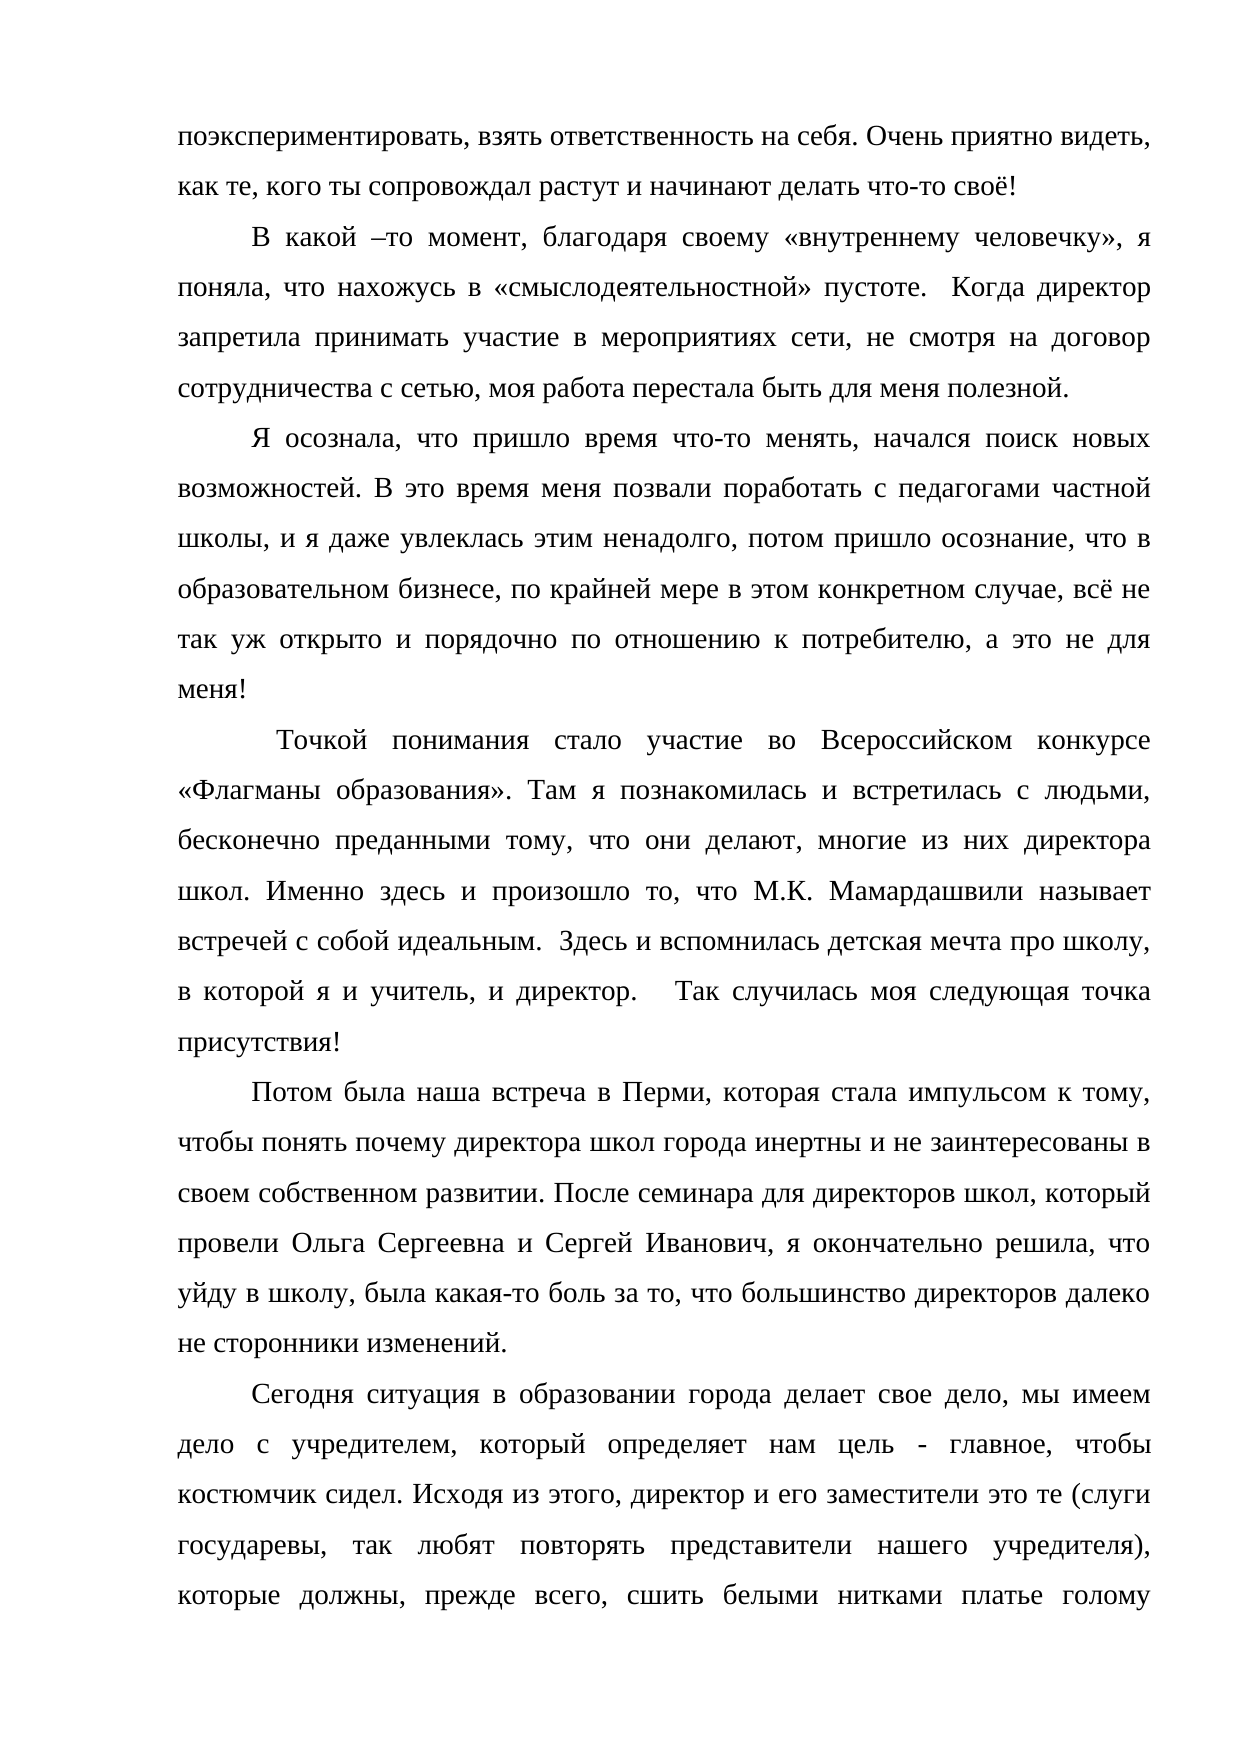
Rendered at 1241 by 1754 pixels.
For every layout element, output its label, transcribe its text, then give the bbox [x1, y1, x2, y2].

text Потом была наша встреча в Перми, которая стала импульсом к тому, чтобы понять почему директора школ города инертны и не заинтересованы в своем собственном развитии. После семинара для директоров школ, который провели Ольга Сергеевна и Сергей Иванович, я окончательно решила, что уйду в школу, была какая-то боль за то, что большинство директоров далеко не сторонники изменений. [177, 1074, 1152, 1359]
text Я осознала, что пришло время что-то менять, начался поиск новых возможностей. В это время меня позвали поработать с педагогами частной школы, и я даже увлеклась этим ненадолго, потом пришло осознание, что в образовательном бизнесе, по крайней мере в этом конкретном случае, всё не так уж открыто и порядочно по отношению к потребителю, а это не для меня! [177, 420, 1152, 705]
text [177, 118, 1152, 202]
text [177, 1376, 1152, 1611]
text В какой –то момент, благодаря своему «внутреннему человечку», я поняла, что нахожусь в «смыслодеятельностной» пустоте. Когда директор запретила принимать участие в мероприятиях сети, не смотря на договор сотрудничества с сетью, моя работа перестала быть для меня полезной. [177, 219, 1152, 403]
text Точкой понимания стало участие во Всероссийском конкурсе «Флагманы образования». Там я познакомилась и встретилась с людьми, бесконечно преданными тому, что они делают, многие из них директора школ. Именно здесь и произошло то, что М.К. Мамардашвили называет встречей с собой идеальным. Здесь и вспомнилась детская мечта про школу, в которой я и учитель, и директор. Так случилась моя следующая точка присутствия! [177, 722, 1152, 1057]
